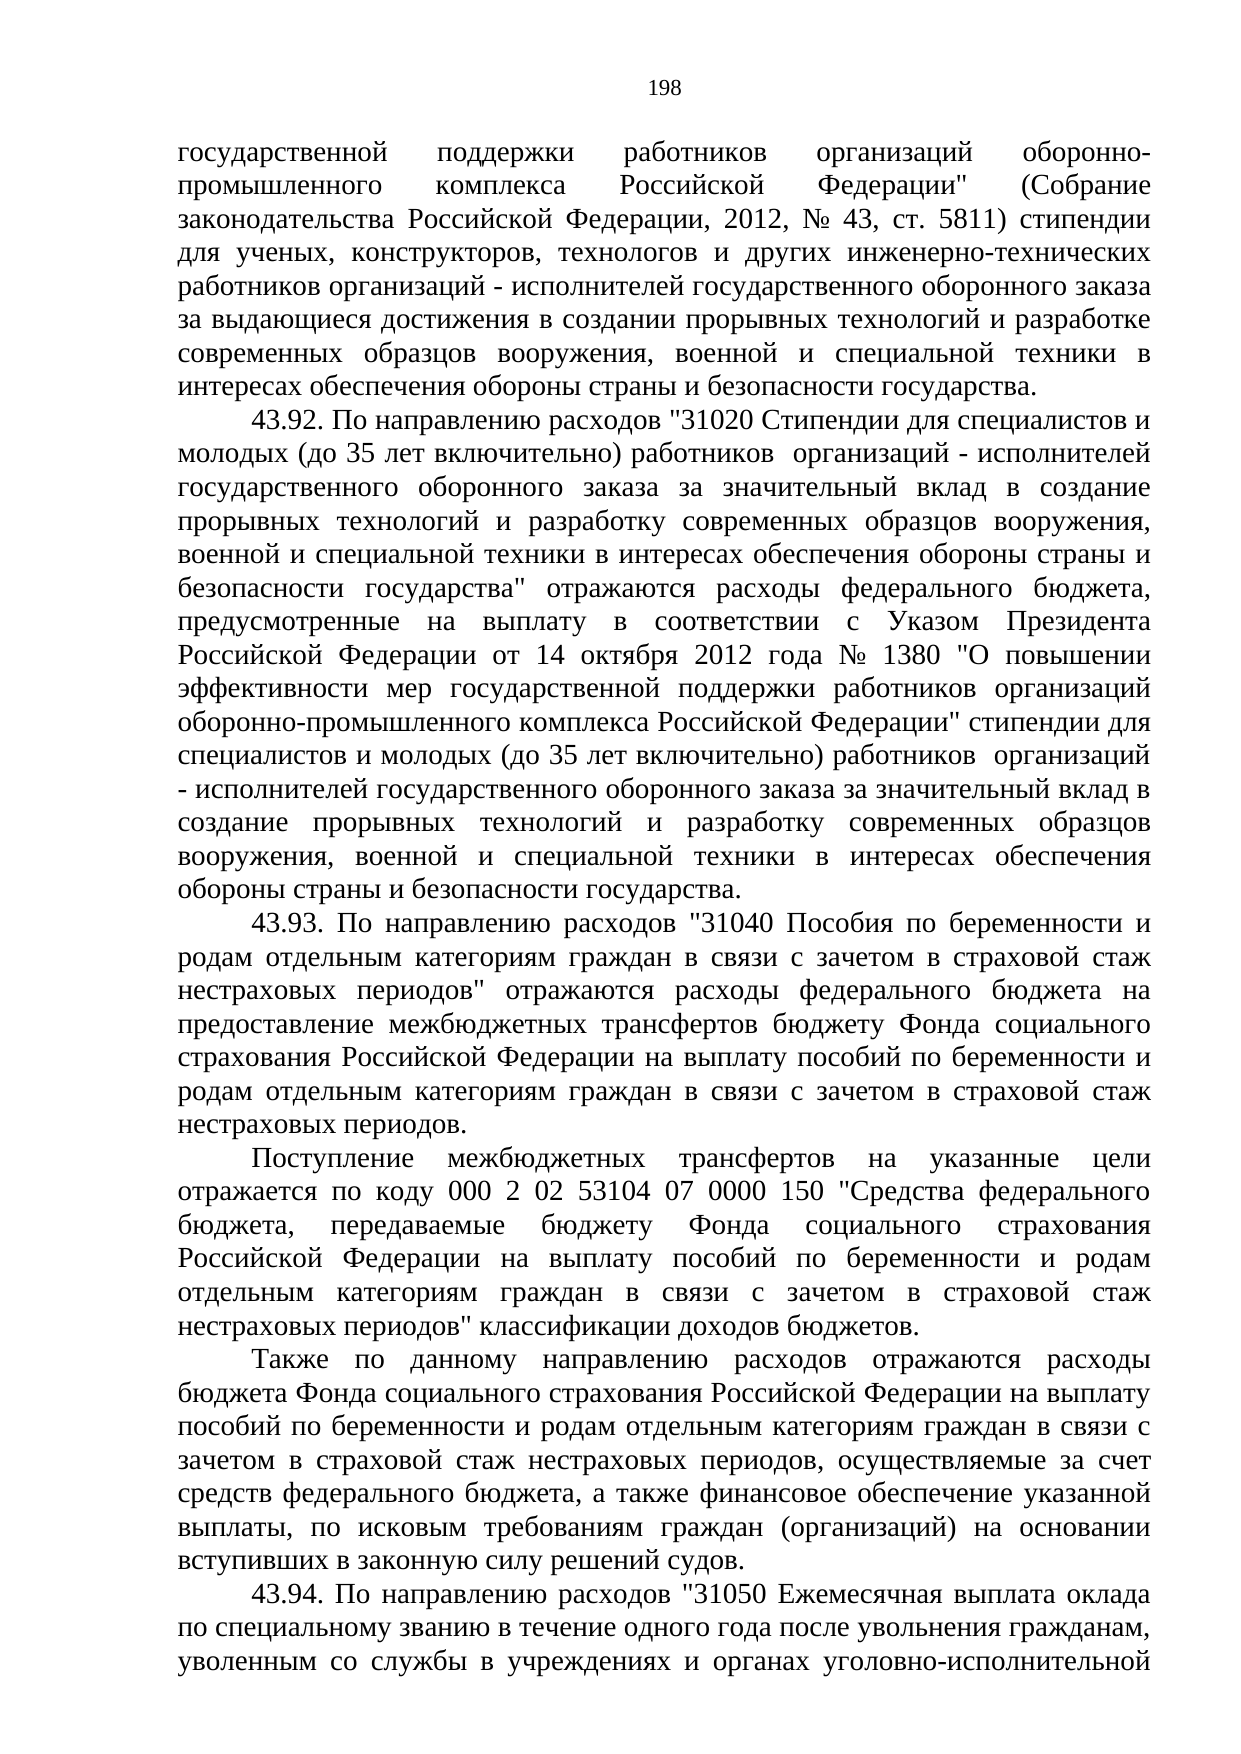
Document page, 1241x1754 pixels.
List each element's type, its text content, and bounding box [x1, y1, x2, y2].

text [177, 134, 1152, 402]
text 43.92. По направлению расходов "31020 Стипендии для специалистов и молодых (до 35 лет включительно) работников организаций - исполнителей государственного оборонного заказа за значительный вклад в создание прорывных технологий и разработку современных образцов вооружения, военной и специальной техники в интересах обеспечения обороны страны и безопасности государства" отражаются расходы федерального бюджета, предусмотренные на выплату в соответствии с Указом Президента Российской Федерации от 14 октября 2012 года № 1380 "О повышении эффективности мер государственной поддержки работников организаций оборонно-промышленного комплекса Российской Федерации" стипендии для специалистов и молодых (до 35 лет включительно) работников организаций - исполнителей государственного оборонного заказа за значительный вклад в создание прорывных технологий и разработку современных образцов вооружения, военной и специальной техники в интересах обеспечения обороны страны и безопасности государства. [177, 402, 1152, 905]
text Также по данному направлению расходов отражаются расходы бюджета Фонда социального страхования Российской Федерации на выплату пособий по беременности и родам отдельным категориям граждан в связи с зачетом в страховой стаж нестраховых периодов, осуществляемые за счет средств федерального бюджета, а также финансовое обеспечение указанной выплаты, по исковым требованиям граждан (организаций) на основании вступивших в законную силу решений судов. [177, 1341, 1152, 1576]
text 43.93. По направлению расходов "31040 Пособия по беременности и родам отдельным категориям граждан в связи с зачетом в страховой стаж нестраховых периодов" отражаются расходы федерального бюджета на предоставление межбюджетных трансфертов бюджету Фонда социального страхования Российской Федерации на выплату пособий по беременности и родам отдельным категориям граждан в связи с зачетом в страховой стаж нестраховых периодов. [177, 905, 1152, 1140]
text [177, 1576, 1152, 1677]
text Поступление межбюджетных трансфертов на указанные цели отражается по коду 000 2 02 53104 07 0000 150 "Средства федерального бюджета, передаваемые бюджету Фонда социального страхования Российской Федерации на выплату пособий по беременности и родам отдельным категориям граждан в связи с зачетом в страховой стаж нестраховых периодов" классификации доходов бюджетов. [177, 1140, 1152, 1341]
